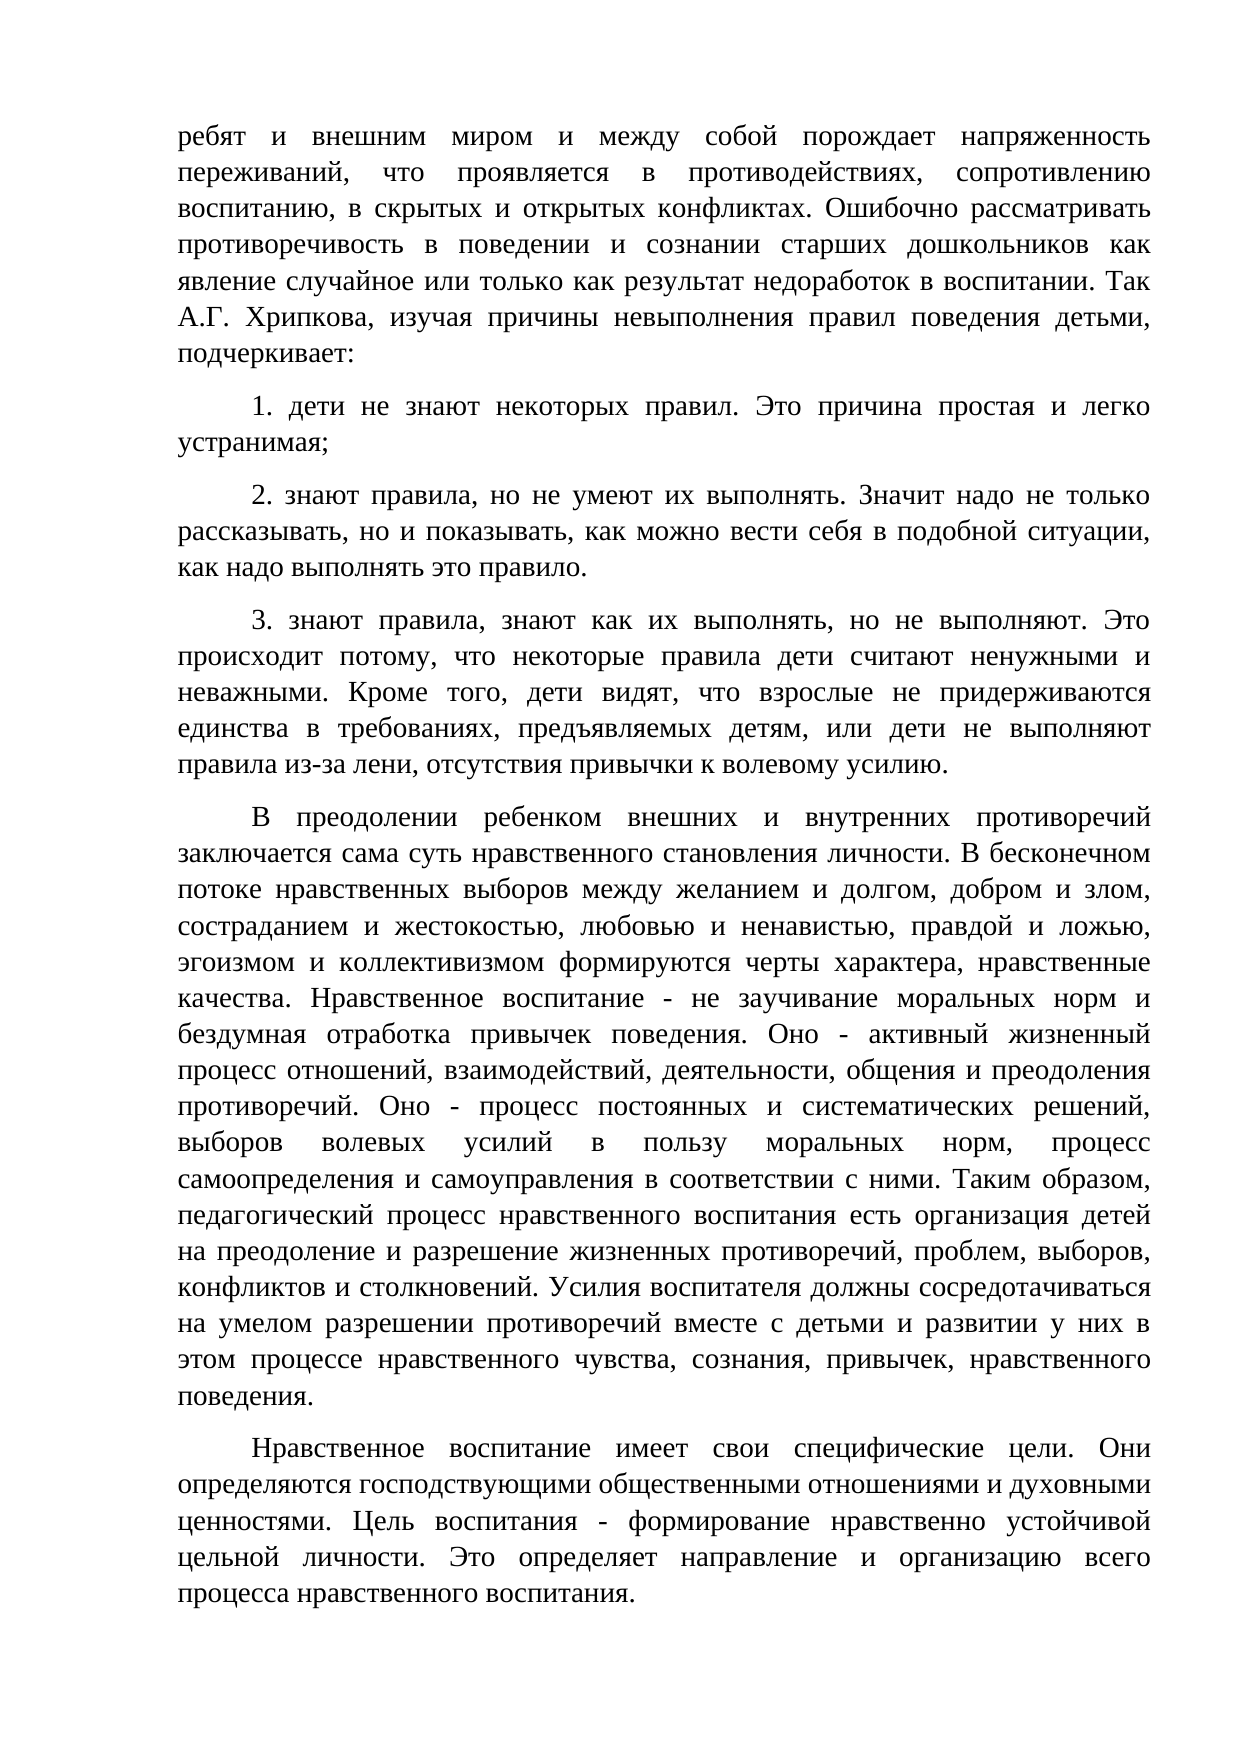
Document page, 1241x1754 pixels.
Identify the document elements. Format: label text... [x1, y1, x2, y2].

text 1. дети не знают некоторых правил. Это причина простая и легко устранимая; [177, 388, 1152, 457]
text 2. знают правила, но не умеют их выполнять. Значит надо не только рассказывать, но и показывать, как можно вести себя в подобной ситуации, как надо выполнять это правило. [177, 477, 1152, 583]
text Нравственное воспитание имеет свои специфические цели. Они определяются господствующими общественными отношениями и духовными ценностями. Цель воспитания - формирование нравственно устойчивой цельной личности. Это определяет направление и организацию всего процесса нравственного воспитания. [177, 1430, 1152, 1608]
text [177, 118, 1152, 368]
text 3. знают правила, знают как их выполнять, но не выполняют. Это происходит потому, что некоторые правила дети считают ненужными и неважными. Кроме того, дети видят, что взрослые не придерживаются единства в требованиях, предъявляемых детям, или дети не выполняют правила из-за лени, отсутствия привычки к волевому усилию. [177, 602, 1152, 780]
text В преодолении ребенком внешних и внутренних противоречий заключается сама суть нравственного становления личности. В бесконечном потоке нравственных выборов между желанием и долгом, добром и злом, состраданием и жестокостью, любовью и ненавистью, правдой и ложью, эгоизмом и коллективизмом формируются черты характера, нравственные качества. Нравственное воспитание - не заучивание моральных норм и бездумная отработка привычек поведения. Оно - активный жизненный процесс отношений, взаимодействий, деятельности, общения и преодоления противоречий. Оно - процесс постоянных и систематических решений, выборов волевых усилий в пользу моральных норм, процесс самоопределения и самоуправления в соответствии с ними. Таким образом, педагогический процесс нравственного воспитания есть организация детей на преодоление и разрешение жизненных противоречий, проблем, выборов, конфликтов и столкновений. Усилия воспитателя должны сосредотачиваться на умелом разрешении противоречий вместе с детьми и развитии у них в этом процессе нравственного чувства, сознания, привычек, нравственного поведения. [177, 799, 1152, 1411]
